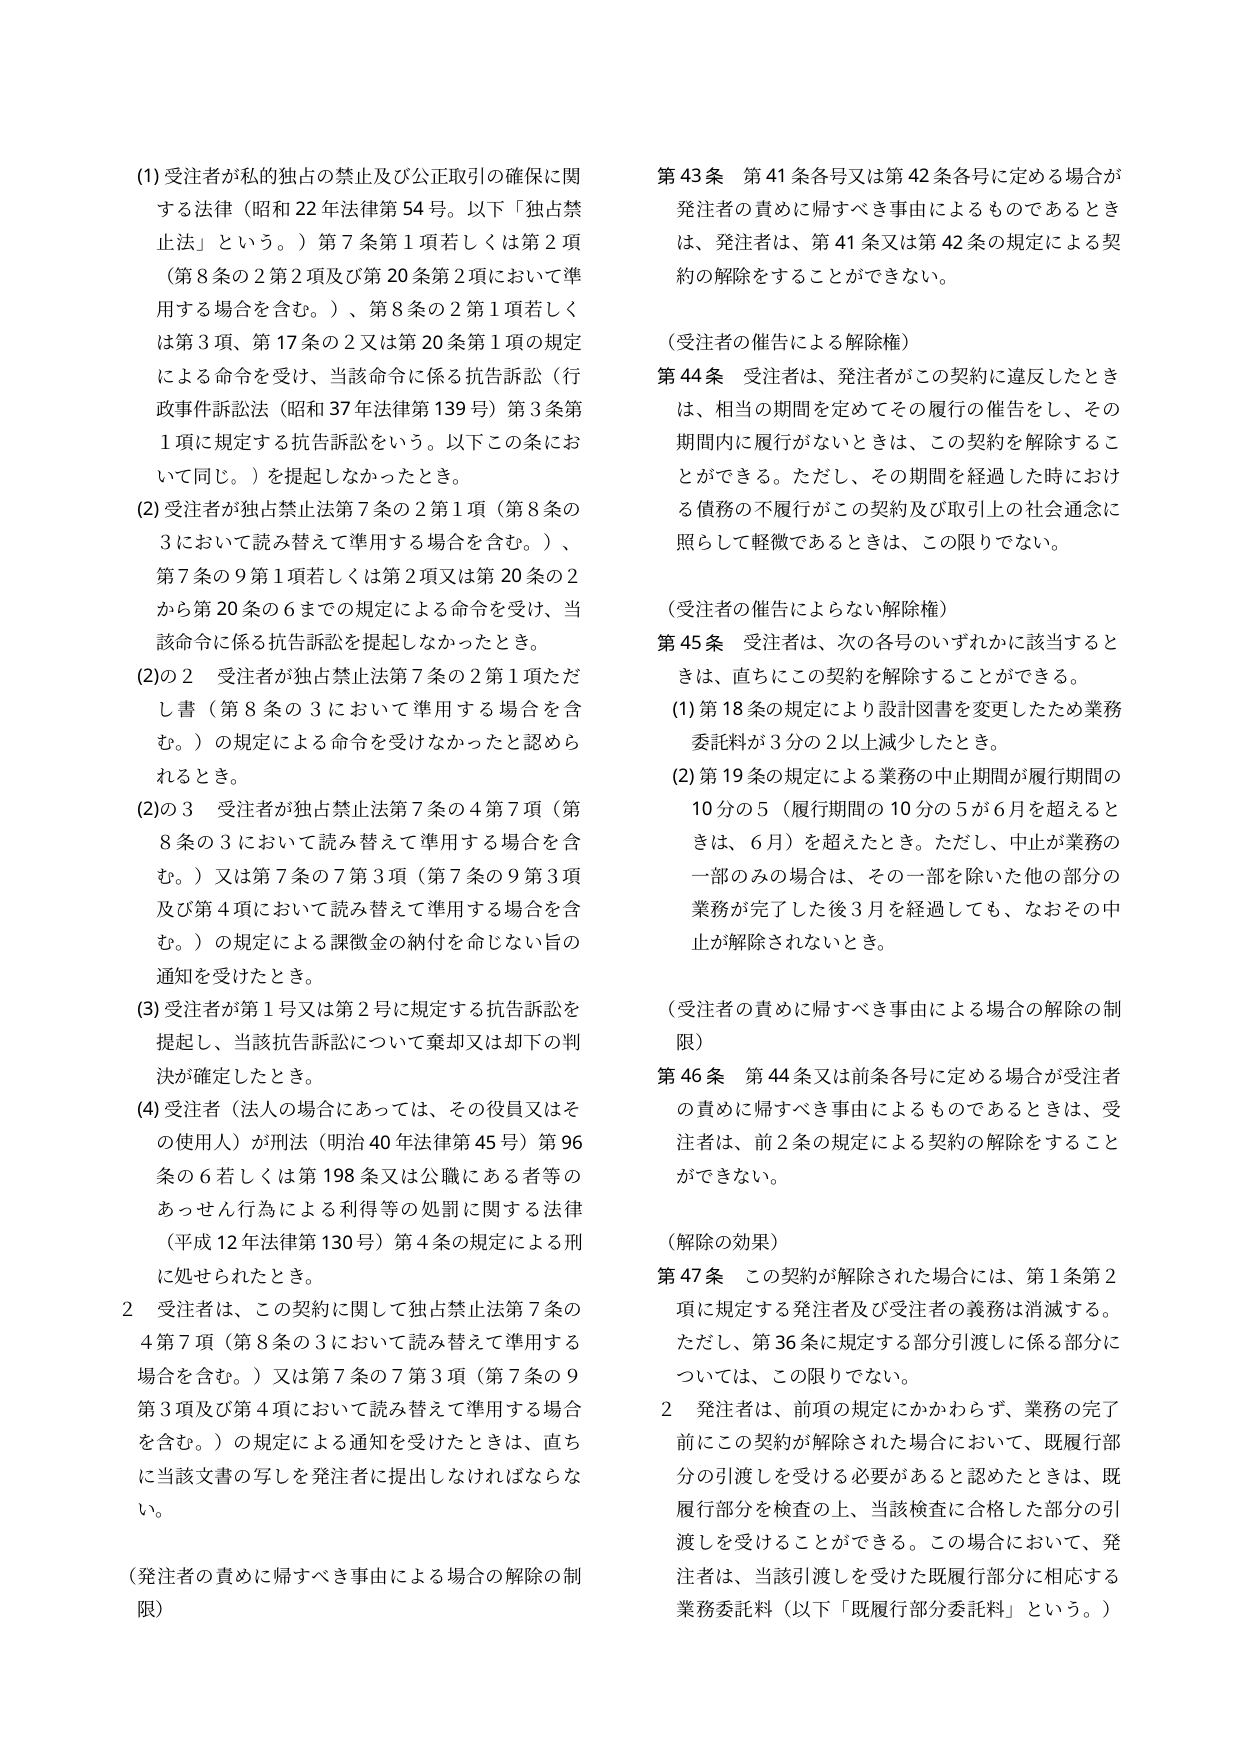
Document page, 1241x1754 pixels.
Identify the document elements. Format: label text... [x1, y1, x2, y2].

text (2) 第19条の規定による業務の中止期間が履行期間の10分の５（履行期間の10分の５が６月を超えるときは、６月）を超えたとき。ただし、中止が業務の一部のみの場合は、その一部を除いた他の部分の業務が完了した後３月を経過しても、なおその中止が解除されないとき。 [672, 758, 1122, 958]
text (1) 第18条の規定により設計図書を変更したため業務委託料が３分の２以上減少したとき。 [672, 692, 1122, 758]
text (2)の２ 受注者が独占禁止法第７条の２第１項ただし書（第８条の３において準用する場合を含む。）の規定による命令を受けなかったと認められるとき。 [137, 658, 583, 792]
text （発注者の責めに帰すべき事由による場合の解除の制限） [118, 1558, 583, 1625]
text (3) 受注者が第１号又は第２号に規定する抗告訴訟を提起し、当該抗告訴訟について棄却又は却下の判決が確定したとき。 [137, 992, 583, 1092]
text 第44条 受注者は、発注者がこの契約に違反したときは、相当の期間を定めてその履行の催告をし、その期間内に履行がないときは、この契約を解除することができる。ただし、その期間を経過した時における債務の不履行がこの契約及び取引上の社会通念に照らして軽微であるときは、この限りでない。 [658, 358, 1122, 558]
text (4) 受注者（法人の場合にあっては、その役員又はその使用人）が刑法（明治40年法律第45号）第96条の６若しくは第198条又は公職にある者等のあっせん行為による利得等の処罰に関する法律（平成12年法律第130号）第４条の規定による刑に処せられたとき。 [137, 1092, 583, 1292]
text 第46条 第44条又は前条各号に定める場合が受注者の責めに帰すべき事由によるものであるときは、受注者は、前２条の規定による契約の解除をすることができない。 [658, 1058, 1122, 1192]
text 第43条 第41条各号又は第42条各号に定める場合が発注者の責めに帰すべき事由によるものであるときは、発注者は、第41条又は第42条の規定による契約の解除をすることができない。 [658, 158, 1122, 292]
text (2)の３ 受注者が独占禁止法第７条の４第７項（第８条の３において読み替えて準用する場合を含む。）又は第７条の７第３項（第７条の９第３項及び第４項において読み替えて準用する場合を含む。）の規定による課徴金の納付を命じない旨の通知を受けたとき。 [137, 792, 583, 992]
text ２ 受注者は、この契約に関して独占禁止法第７条の４第７項（第８条の３において読み替えて準用する場合を含む。）又は第７条の７第３項（第７条の９第３項及び第４項において読み替えて準用する場合を含む。）の規定による通知を受けたときは、直ちに当該文書の写しを発注者に提出しなければならない。 [118, 1292, 583, 1525]
text 第45条 受注者は、次の各号のいずれかに該当するときは、直ちにこの契約を解除することができる。 [658, 625, 1122, 692]
text (1) 受注者が私的独占の禁止及び公正取引の確保に関する法律（昭和22年法律第54号。以下「独占禁止法」という。）第７条第１項若しくは第２項（第８条の２第２項及び第20条第２項において準用する場合を含む。）、第８条の２第１項若しくは第３項、第17条の２又は第20条第１項の規定による命令を受け、当該命令に係る抗告訴訟（行政事件訴訟法（昭和37年法律第139号）第３条第１項に規定する抗告訴訟をいう。以下この条において同じ。）を提起しなかったとき。 [137, 158, 583, 492]
text 第47条 この契約が解除された場合には、第１条第２項に規定する発注者及び受注者の義務は消滅する。ただし、第36条に規定する部分引渡しに係る部分については、この限りでない。 [658, 1258, 1122, 1392]
text （受注者の責めに帰すべき事由による場合の解除の制限） [658, 992, 1122, 1058]
text （解除の効果） [658, 1225, 1122, 1258]
text (2) 受注者が独占禁止法第７条の２第１項（第８条の３において読み替えて準用する場合を含む。）、第７条の９第１項若しくは第２項又は第20条の２から第20条の６までの規定による命令を受け、当該命令に係る抗告訴訟を提起しなかったとき。 [137, 492, 583, 658]
text （受注者の催告による解除権） [658, 325, 1122, 358]
text （受注者の催告によらない解除権） [658, 592, 1122, 625]
